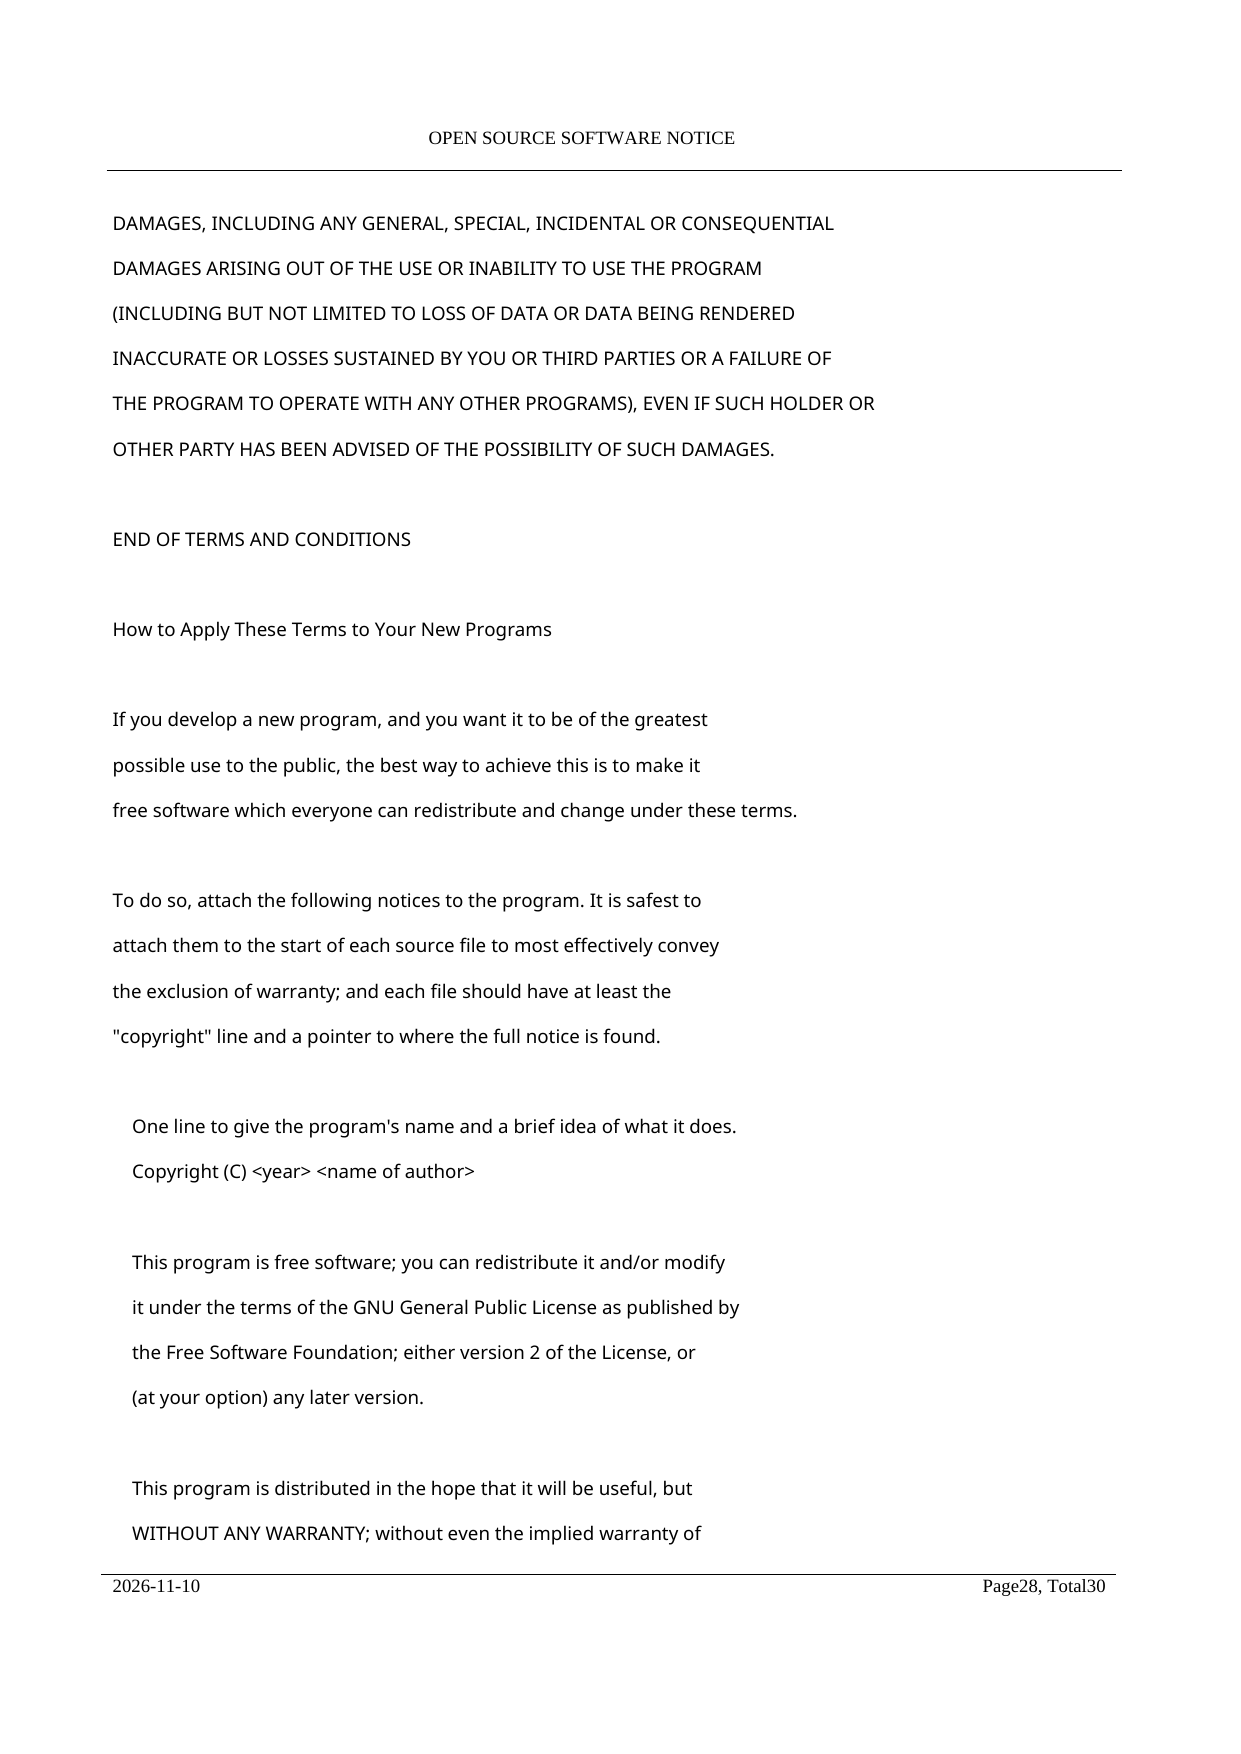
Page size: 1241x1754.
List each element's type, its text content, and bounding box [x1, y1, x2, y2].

text This program is distributed in the hope that it will be useful, but [112, 1471, 1128, 1504]
text Copyright (C) <year> <name of author> [112, 1155, 1128, 1188]
text "copyright" line and a pointer to where the full notice is found. [112, 1020, 1128, 1052]
text To do so, attach the following notices to the program. It is safest to [112, 884, 1128, 917]
text OTHER PARTY HAS BEEN ADVISED OF THE POSSIBILITY OF SUCH DAMAGES. [112, 432, 1128, 465]
text the Free Software Foundation; either version 2 of the License, or [112, 1336, 1128, 1368]
text free software which everyone can redistribute and change under these terms. [112, 794, 1128, 826]
text END OF TERMS AND CONDITIONS [112, 523, 1128, 555]
text (INCLUDING BUT NOT LIMITED TO LOSS OF DATA OR DATA BEING RENDERED [112, 297, 1128, 329]
text One line to give the program's name and a brief idea of what it does. [112, 1110, 1128, 1142]
text attach them to the start of each source file to most effectively convey [112, 929, 1128, 962]
text possible use to the public, the best way to achieve this is to make it [112, 748, 1128, 781]
text INACCURATE OR LOSSES SUSTAINED BY YOU OR THIRD PARTIES OR A FAILURE OF [112, 342, 1128, 374]
text DAMAGES, INCLUDING ANY GENERAL, SPECIAL, INCIDENTAL OR CONSEQUENTIAL [112, 206, 1128, 239]
text (at your option) any later version. [112, 1381, 1128, 1414]
text This program is free software; you can redistribute it and/or modify [112, 1246, 1128, 1278]
text WITHOUT ANY WARRANTY; without even the implied warranty of [112, 1517, 1128, 1549]
text If you develop a new program, and you want it to be of the greatest [112, 703, 1128, 736]
text THE PROGRAM TO OPERATE WITH ANY OTHER PROGRAMS), EVEN IF SUCH HOLDER OR [112, 387, 1128, 420]
text the exclusion of warranty; and each file should have at least the [112, 974, 1128, 1007]
text DAMAGES ARISING OUT OF THE USE OR INABILITY TO USE THE PROGRAM [112, 252, 1128, 284]
text it under the terms of the GNU General Public License as published by [112, 1291, 1128, 1323]
text How to Apply These Terms to Your New Programs [112, 613, 1128, 646]
